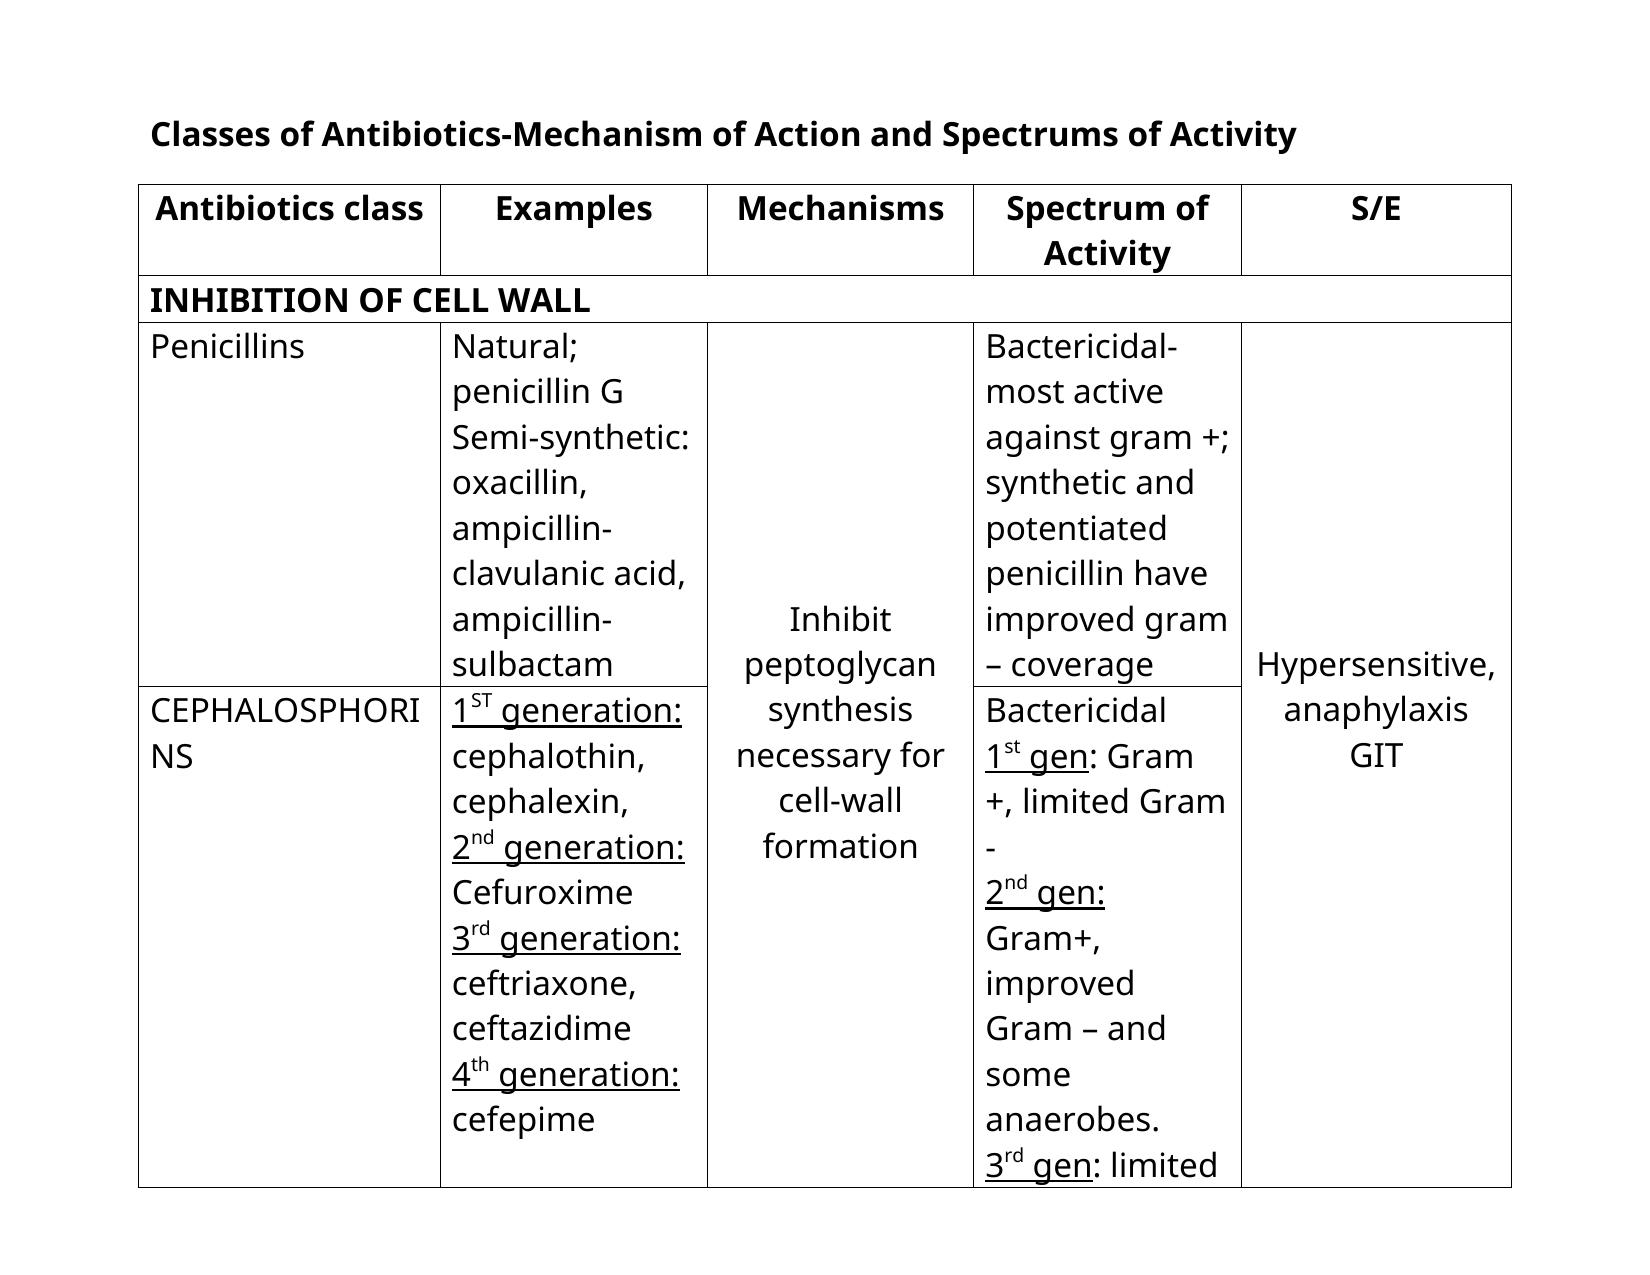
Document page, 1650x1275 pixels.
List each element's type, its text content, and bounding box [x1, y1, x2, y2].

table_cell Hypersensitive, anaphylaxis GIT [1242, 323, 1511, 1187]
table_header S/E [1242, 185, 1511, 275]
table_cell Bactericidal-most active against gram +; synthetic and potentiated penicillin have improved gram – coverage [974, 323, 1241, 686]
text Classes of Antibiotics-Mechanism of Action and Spectrums of Activity [150, 111, 1500, 156]
table_cell Natural; penicillin G Semi-synthetic: oxacillin, ampicillin-clavulanic acid, ampicillin-sulbactam [441, 323, 707, 686]
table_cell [974, 687, 1241, 1187]
table_cell CEPHALOSPHORINS [139, 687, 440, 1187]
table_cell Inhibit peptoglycan synthesis necessary for cell-wall formation [708, 323, 973, 1187]
table_header Antibiotics class [139, 185, 440, 275]
table_header Spectrum of Activity [974, 185, 1241, 275]
table_header Mechanisms [708, 185, 973, 275]
table_cell Penicillins [139, 323, 440, 686]
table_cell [441, 687, 707, 1187]
table_cell INHIBITION OF CELL WALL [139, 276, 1511, 322]
table_header Examples [441, 185, 707, 275]
